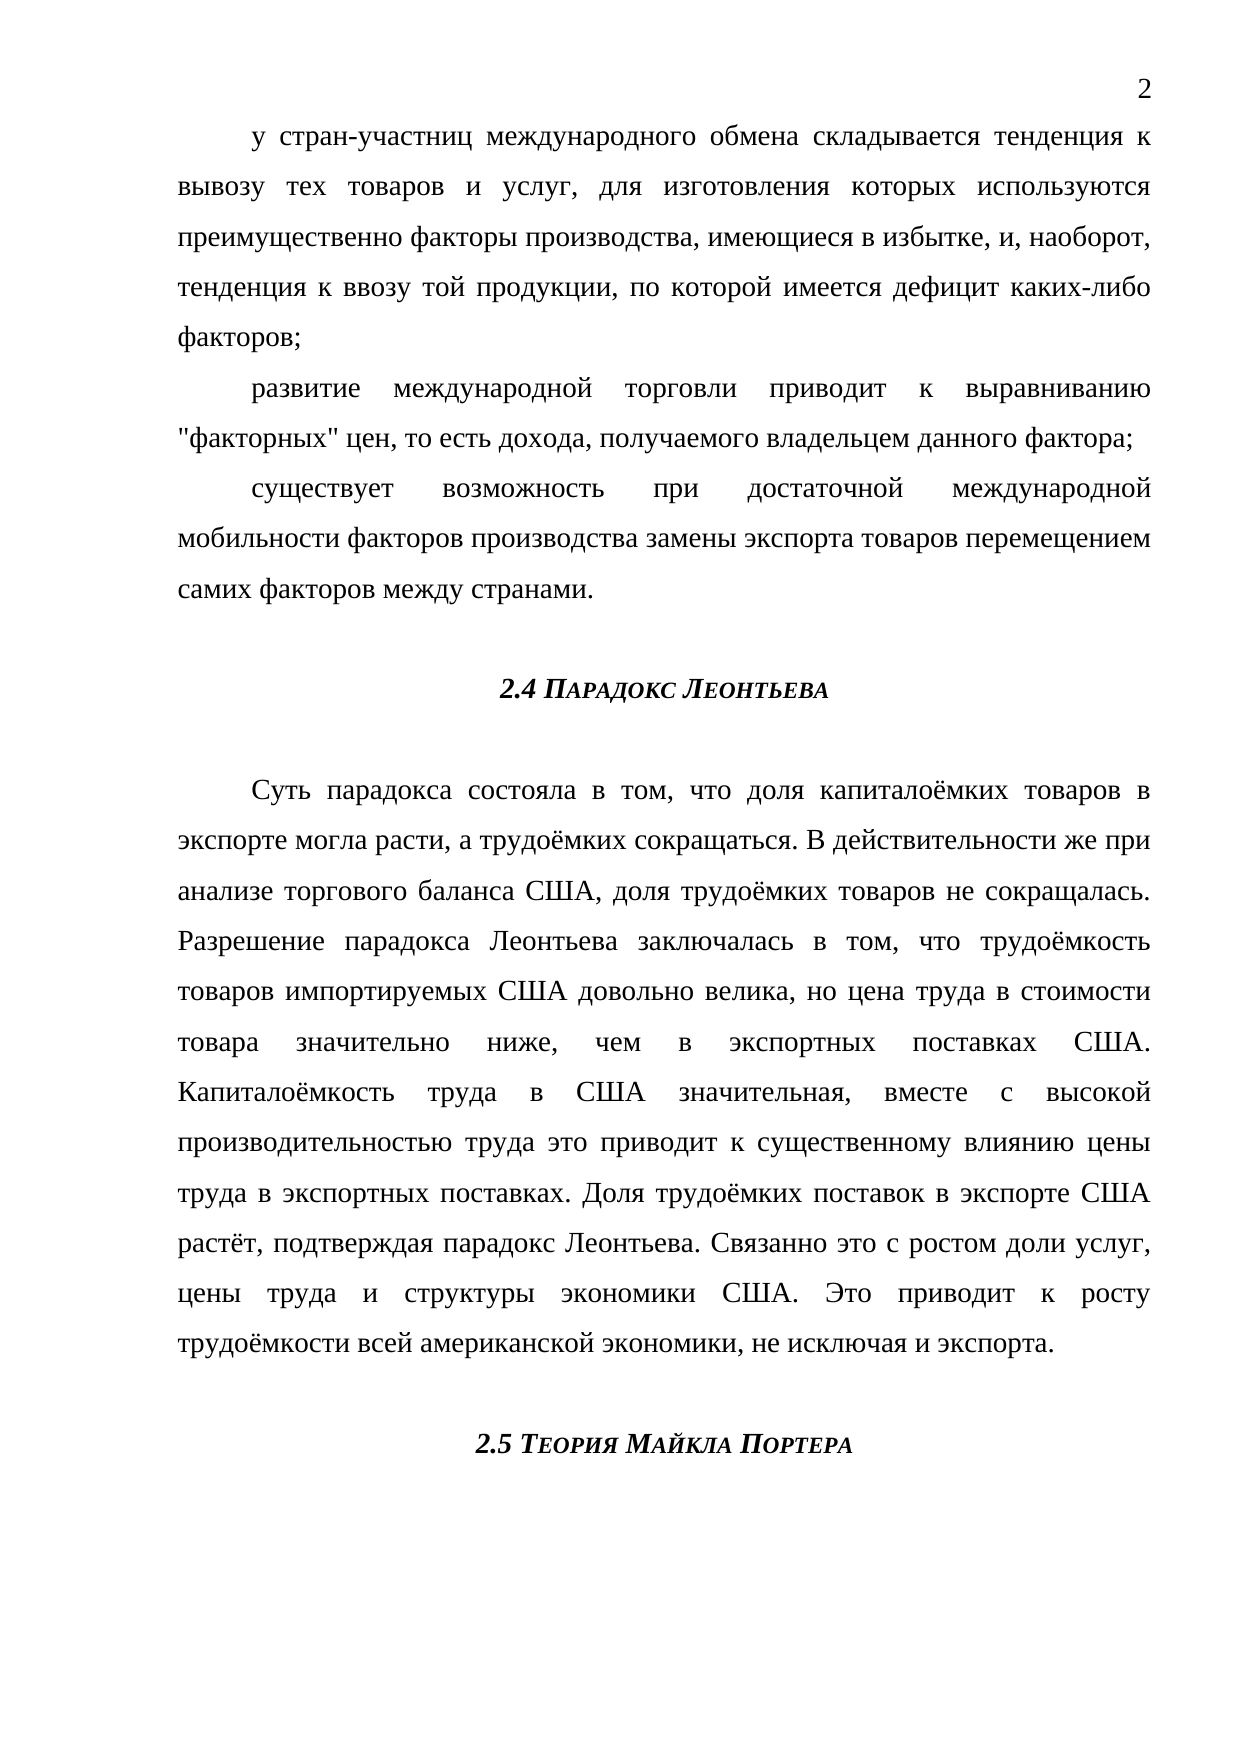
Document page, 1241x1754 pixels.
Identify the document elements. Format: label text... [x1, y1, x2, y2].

text у стран-участниц международного обмена складывается тенденция к вывозу тех товаров и услуг, для изготовления которых используются преимущественно факторы производства, имеющиеся в избытке, и, наоборот, тенденция к ввозу той продукции, по которой имеется дефицит каких-либо факторов; [177, 118, 1152, 353]
text Суть парадокса состояла в том, что доля капиталоёмких товаров в экспорте могла расти, а трудоёмких сокращаться. В действительности же при анализе торгового баланса США, доля трудоёмких товаров не сокращалась. Разрешение парадокса Леонтьева заключалась в том, что трудоёмкость товаров импортируемых США довольно велика, но цена труда в стоимости товара значительно ниже, чем в экспортных поставках США. Капиталоёмкость труда в США значительная, вместе с высокой производительностью труда это приводит к существенному влиянию цены труда в экспортных поставках. Доля трудоёмких поставок в экспорте США растёт, подтверждая парадокс Леонтьева. Связанно это с ростом доли услуг, цены труда и структуры экономики США. Это приводит к росту трудоёмкости всей американской экономики, не исключая и экспорта. [177, 772, 1152, 1359]
text развитие международной торговли приводит к выравниванию "факторных" цен, то есть дохода, получаемого владельцем данного фактора; [177, 370, 1152, 453]
text существует возможность при достаточной международной мобильности факторов производства замены экспорта товаров перемещением самих факторов между странами. [177, 470, 1152, 604]
subtitle 2.5 Теория Майкла Портера [177, 1426, 1152, 1460]
subtitle 2.4 Парадокс Леонтьева [177, 672, 1152, 705]
